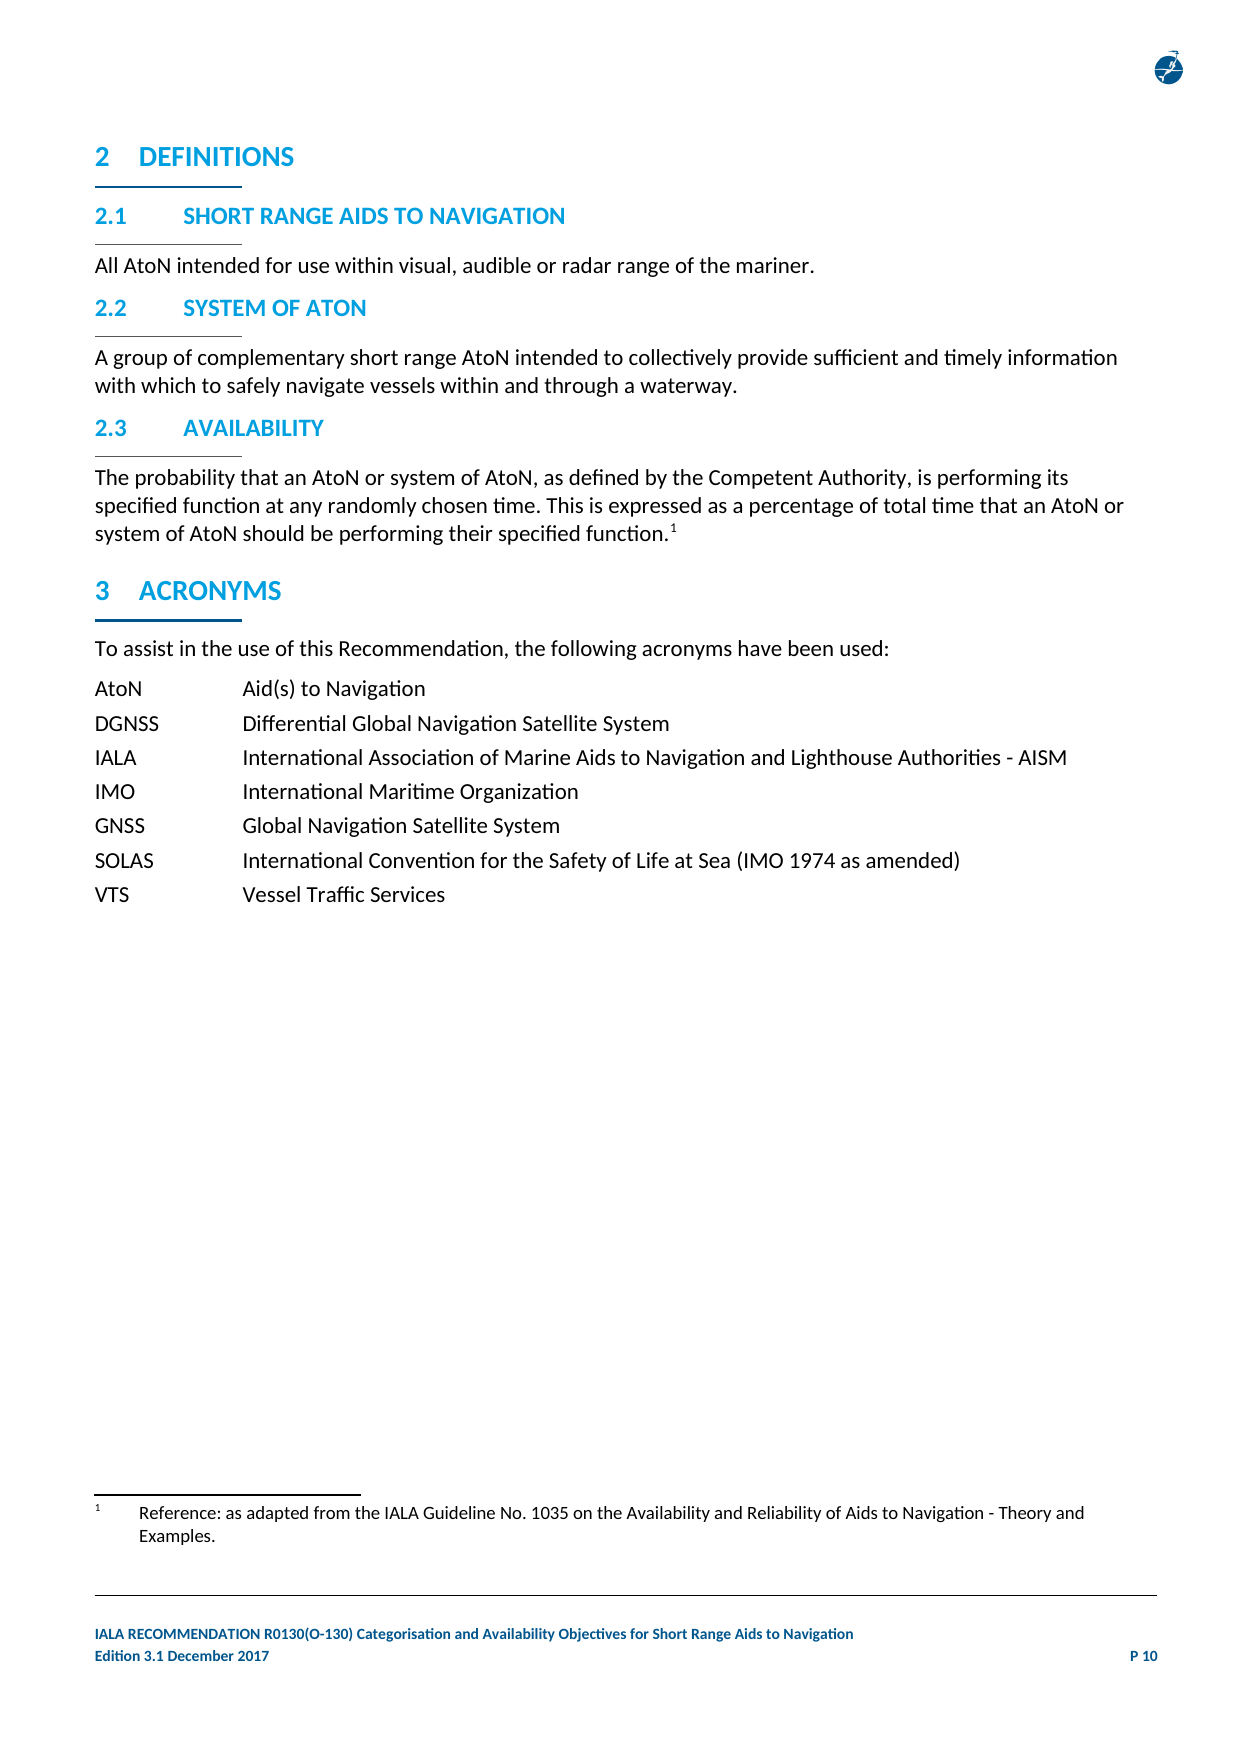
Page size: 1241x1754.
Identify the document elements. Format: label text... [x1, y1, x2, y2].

text GNSS Global Navigation Satellite System [94, 812, 1157, 840]
text The probability that an AtoN or system of AtoN, as defined by the Competent Authority, is performing its specified function at any randomly chosen time. This is expressed as a percentage of total time that an AtoN or system of AtoN should be performing their specified function. [94, 463, 1157, 547]
subtitle Short Range Aids to Navigation [94, 200, 1157, 231]
subtitle System of AtoN [94, 292, 1157, 323]
text IMO International Maritime Organization [94, 777, 1157, 805]
text SOLAS International Convention for the Safety of Life at Sea (IMO 1974 as amended) [94, 846, 1157, 874]
subtitle ACRONYMS [94, 572, 1157, 608]
text AtoN Aid(s) to Navigation [94, 674, 1157, 703]
text All AtoN intended for use within visual, audible or radar range of the mariner. [94, 252, 1157, 279]
text To assist in the use of this Recommendation, the following acronyms have been used: [94, 634, 1157, 662]
text DGNSS Differential Global Navigation Satellite System [94, 709, 1157, 737]
text A group of complementary short range AtoN intended to collectively provide sufficient and timely information with which to safely navigate vessels within and through a waterway. [94, 343, 1157, 399]
text IALA International Association of Marine Aids to Navigation and Lighthouse Authorities - AISM [94, 743, 1157, 771]
picture [1123, 0, 1241, 119]
subtitle DEFINITIONS [94, 138, 1157, 174]
text VTS Vessel Traffic Services [94, 880, 1157, 908]
subtitle Availability [94, 412, 1157, 442]
